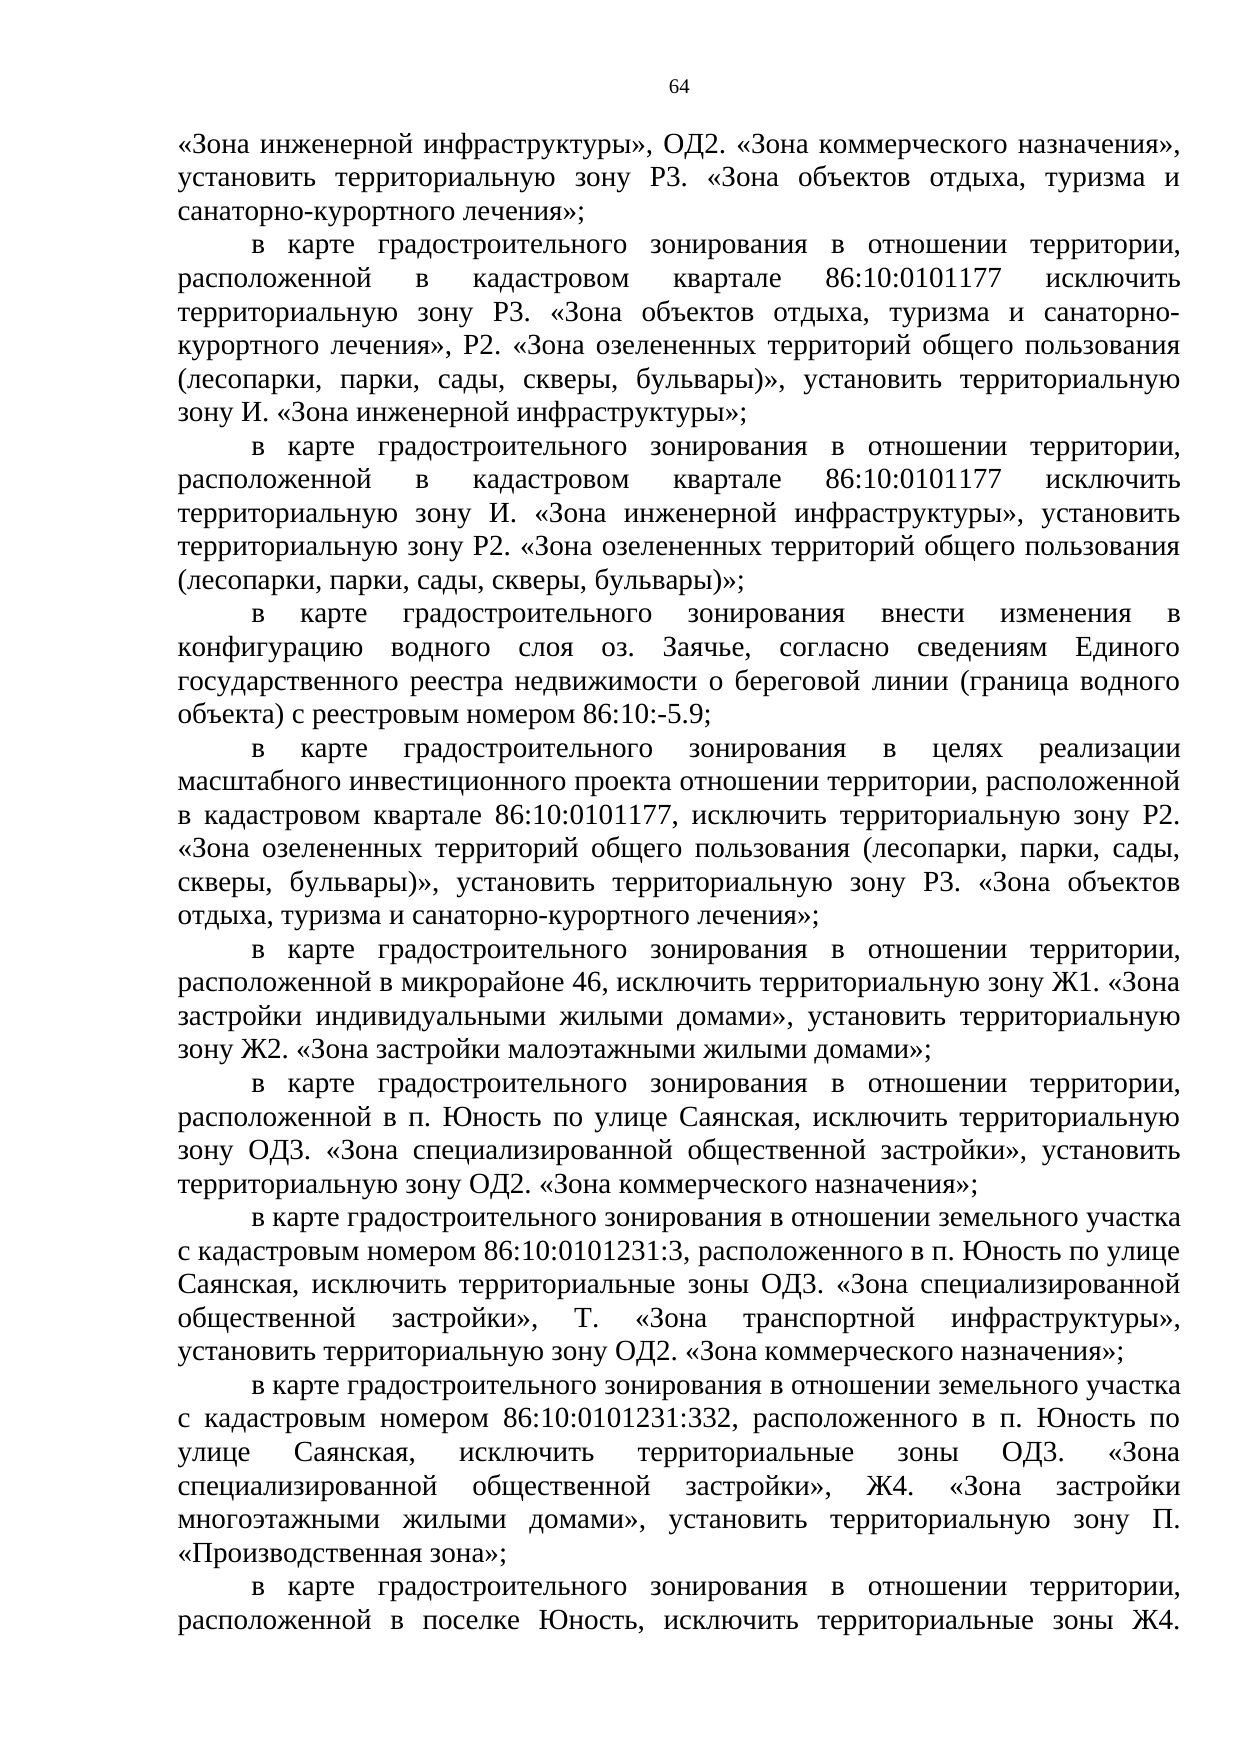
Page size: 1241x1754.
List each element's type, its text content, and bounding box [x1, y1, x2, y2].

text в карте градостроительного зонирования в отношении территории, расположенной в кадастровом квартале 86:10:0101177 исключить территориальную зону Р3. «Зона объектов отдыха, туризма и санаторно-курортного лечения», Р2. «Зона озелененных территорий общего пользования (лесопарки, парки, сады, скверы, бульвары)», установить территориальную зону И. «Зона инженерной инфраструктуры»; [177, 227, 1181, 428]
text в карте градостроительного зонирования в отношении земельного участка с кадастровым номером 86:10:0101231:3, расположенного в п. Юность по улице Саянская, исключить территориальные зоны ОД3. «Зона специализированной общественной застройки», Т. «Зона транспортной инфраструктуры», установить территориальную зону ОД2. «Зона коммерческого назначения»; [177, 1199, 1181, 1367]
text в карте градостроительного зонирования в отношении территории, расположенной в кадастровом квартале 86:10:0101177 исключить территориальную зону И. «Зона инженерной инфраструктуры», установить территориальную зону Р2. «Зона озелененных территорий общего пользования (лесопарки, парки, сады, скверы, бульвары)»; [177, 428, 1181, 596]
text в карте градостроительного зонирования в целях реализации масштабного инвестиционного проекта отношении территории, расположенной в кадастровом квартале 86:10:0101177, исключить территориальную зону Р2. «Зона озелененных территорий общего пользования (лесопарки, парки, сады, скверы, бульвары)», установить территориальную зону Р3. «Зона объектов отдыха, туризма и санаторно-курортного лечения»; [177, 730, 1181, 931]
text в карте градостроительного зонирования в отношении территории, расположенной в микрорайоне 46, исключить территориальную зону Ж1. «Зона застройки индивидуальными жилыми домами», установить территориальную зону Ж2. «Зона застройки малоэтажными жилыми домами»; [177, 931, 1181, 1065]
text в карте градостроительного зонирования в отношении земельного участка с кадастровым номером 86:10:0101231:332, расположенного в п. Юность по улице Саянская, исключить территориальные зоны ОД3. «Зона специализированной общественной застройки», Ж4. «Зона застройки многоэтажными жилыми домами», установить территориальную зону П. «Производственная зона»; [177, 1367, 1181, 1568]
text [177, 1568, 1181, 1635]
text в карте градостроительного зонирования в отношении территории, расположенной в п. Юность по улице Саянская, исключить территориальную зону ОД3. «Зона специализированной общественной застройки», установить территориальную зону ОД2. «Зона коммерческого назначения»; [177, 1065, 1181, 1199]
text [177, 126, 1181, 227]
text в карте градостроительного зонирования внести изменения в конфигурацию водного слоя оз. Заячье, согласно сведениям Единого государственного реестра недвижимости о береговой линии (граница водного объекта) с реестровым номером 86:10:-5.9; [177, 596, 1181, 730]
